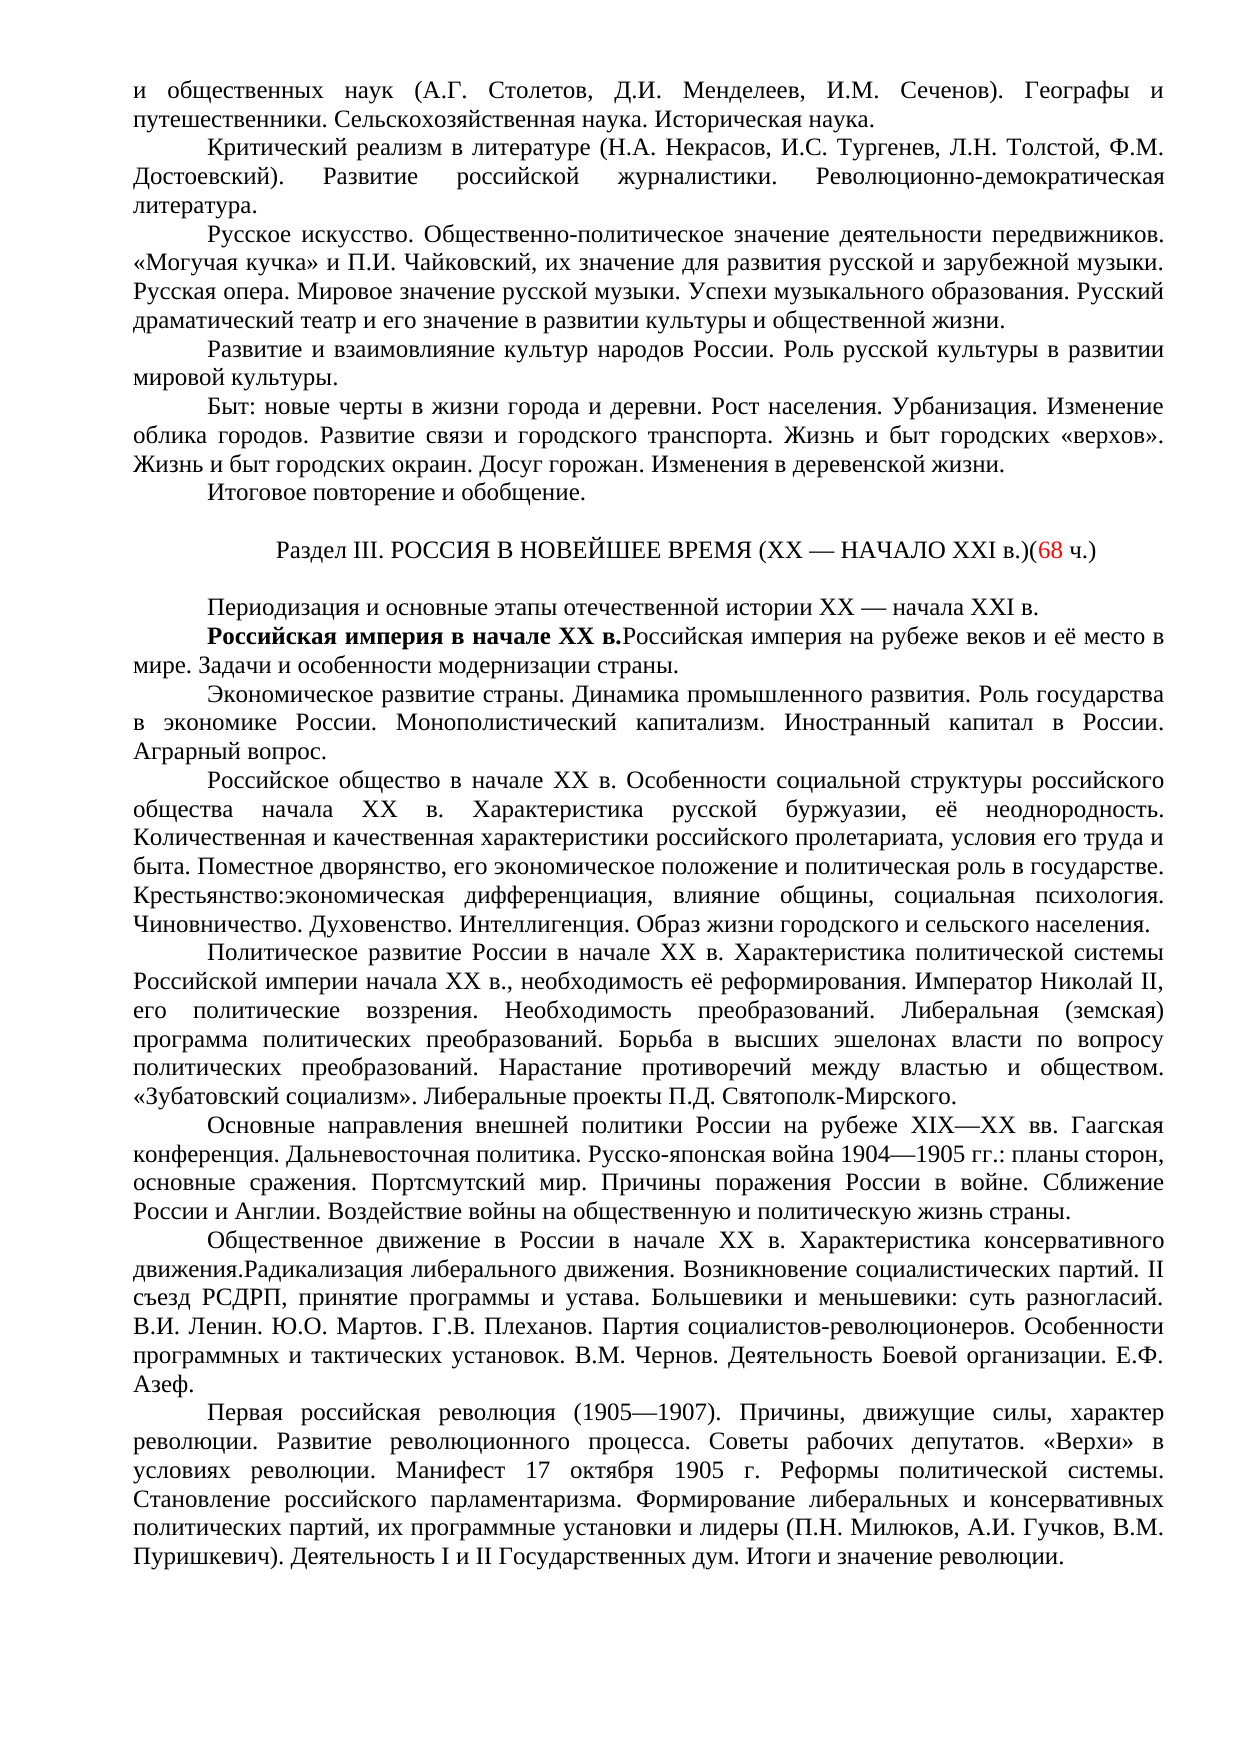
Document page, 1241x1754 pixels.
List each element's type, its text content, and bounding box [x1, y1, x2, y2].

text Российское общество в начале ХХ в. Особенности социальной структуры российского общества начала ХХ в. Характеристика русской буржуазии, её неоднородность. Количественная и качественная характеристики российского пролетариата, условия его труда и быта. Поместное дворянство, его экономическое положение и политическая роль в государстве. Крестьянство:экономическая дифференциация, влияние общины, социальная психология. Чиновничество. Духовенство. Интеллигенция. Образ жизни городского и сельского населения. [133, 765, 1165, 937]
text Основные направления внешней политики России на рубеже ХIХ—ХХ вв. Гаагская конференция. Дальневосточная политика. Русско-японская война 1904—1905 гг.: планы сторон, основные сражения. Портсмутский мир. Причины поражения России в войне. Сближение России и Англии. Воздействие войны на общественную и политическую жизнь страны. [133, 1110, 1165, 1225]
text Раздел III. РОССИЯ В НОВЕЙШЕЕ ВРЕМЯ (ХХ — НАЧАЛО ХХI в.)(68 ч.) [133, 535, 1165, 564]
text Российская империя в начале ХХ в.Российская империя на рубеже веков и её место в мире. Задачи и особенности модернизации страны. [133, 621, 1165, 679]
text Политическое развитие России в начале ХХ в. Характеристика политической системы Российской империи начала ХХ в., необходимость её реформирования. Император Николай II, его политические воззрения. Необходимость преобразований. Либеральная (земская) программа политических преобразований. Борьба в высших эшелонах власти по вопросу политических преобразований. Нарастание противоречий между властью и обществом. «Зубатовский социализм». Либеральные проекты П.Д. Святополк-Мирского. [133, 937, 1165, 1110]
text Развитие и взаимовлияние культур народов России. Роль русской культуры в развитии мировой культуры. [133, 334, 1165, 391]
text Первая российская революция (1905—1907). Причины, движущие силы, характер революции. Развитие революционного процесса. Советы рабочих депутатов. «Верхи» в условиях революции. Манифест 17 октября 1905 г. Реформы политической системы. Становление российского парламентаризма. Формирование либеральных и консервативных политических партий, их программные установки и лидеры (П.Н. Милюков, А.И. Гучков, В.М. Пуришкевич). Деятельность I и II Государственных дум. Итоги и значение революции. [133, 1397, 1165, 1570]
text Русское искусство. Общественно-политическое значение деятельности передвижников. «Могучая кучка» и П.И. Чайковский, их значение для развития русской и зарубежной музыки. Русская опера. Мировое значение русской музыки. Успехи музыкального образования. Русский драматический театр и его значение в развитии культуры и общественной жизни. [133, 219, 1165, 334]
text Периодизация и основные этапы отечественной истории ХХ — начала ХХI в. [133, 592, 1165, 621]
text Быт: новые черты в жизни города и деревни. Рост населения. Урбанизация. Изменение облика городов. Развитие связи и городского транспорта. Жизнь и быт городских «верхов». Жизнь и быт городских окраин. Досуг горожан. Изменения в деревенской жизни. [133, 391, 1165, 477]
text Общественное движение в России в начале ХХ в. Характеристика консервативного движения.Радикализация либерального движения. Возникновение социалистических партий. II съезд РСДРП, принятие программы и устава. Большевики и меньшевики: суть разногласий. В.И. Ленин. Ю.О. Мартов. Г.В. Плеханов. Партия социалистов-революционеров. Особенности программных и тактических установок. В.М. Чернов. Деятельность Боевой организации. Е.Ф. Азеф. [133, 1225, 1165, 1397]
text Экономическое развитие страны. Динамика промышленного развития. Роль государства в экономике России. Монополистический капитализм. Иностранный капитал в России. Аграрный вопрос. [133, 679, 1165, 765]
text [133, 75, 1165, 132]
text Критический реализм в литературе (Н.А. Некрасов, И.С. Тургенев, Л.Н. Толстой, Ф.М. Достоевский). Развитие российской журналистики. Революционно-демократическая литература. [133, 132, 1165, 219]
text Итоговое повторение и обобщение. [133, 477, 1165, 506]
